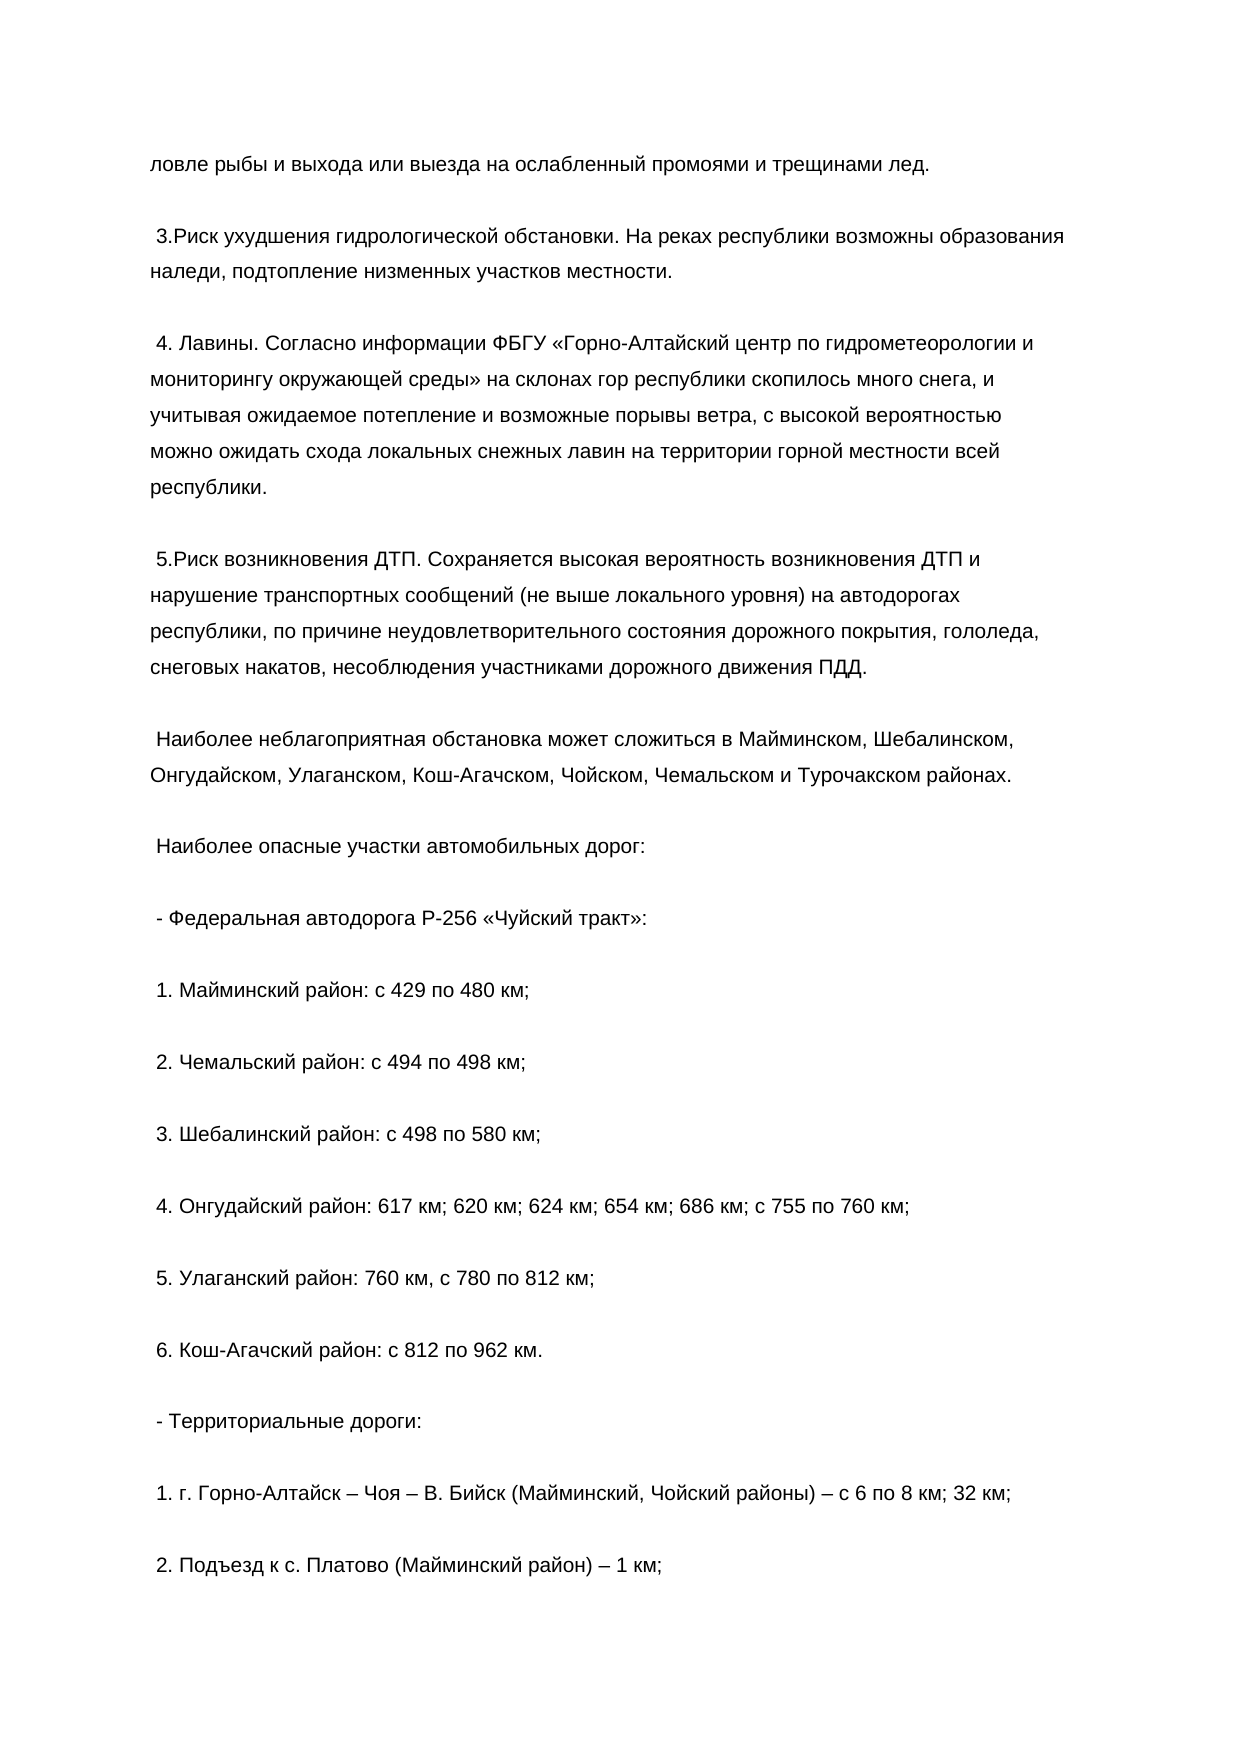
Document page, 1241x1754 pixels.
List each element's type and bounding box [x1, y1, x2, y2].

table_cell [140, 150, 1078, 1577]
